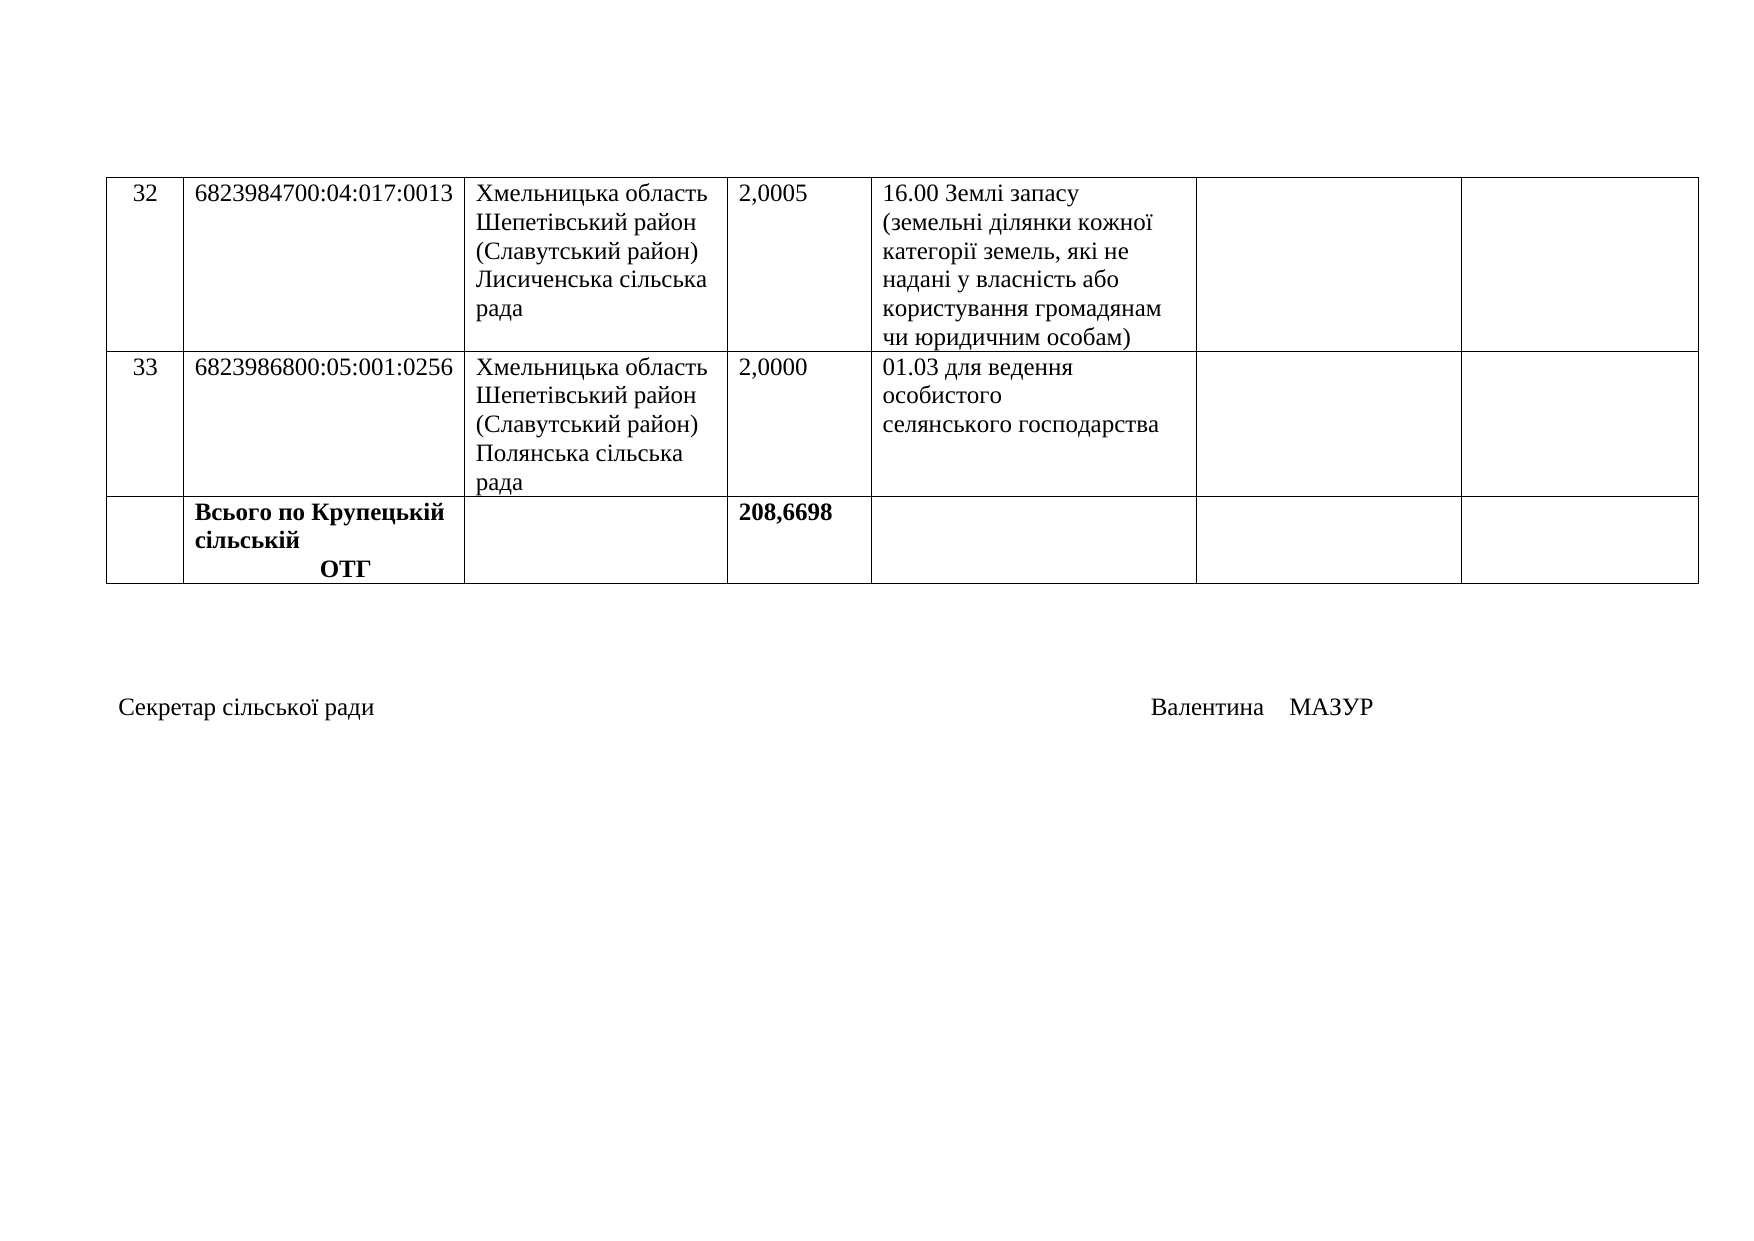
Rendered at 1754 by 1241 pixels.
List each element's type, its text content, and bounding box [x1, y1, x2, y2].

table_cell [872, 497, 1196, 583]
table_cell [1462, 178, 1698, 351]
table_cell 2,0005 [728, 178, 871, 351]
table_cell 33 [107, 352, 183, 496]
table_cell 208,6698 [728, 497, 871, 583]
table_cell 6823984700:04:017:0013 [184, 178, 464, 351]
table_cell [465, 178, 727, 351]
table_cell Хмельницька область Шепетівський район (Славутський район) Полянська сільська рада [465, 352, 727, 496]
text Секретар сільської ради Валентина МАЗУР [118, 692, 1636, 720]
table_cell 2,0000 [728, 352, 871, 496]
table_cell [1462, 497, 1698, 583]
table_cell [872, 178, 1196, 351]
table_cell Всього по Крупецькій сільській ОТГ [184, 497, 464, 583]
table_cell [465, 497, 727, 583]
table_cell [1197, 352, 1461, 496]
table_cell [1197, 497, 1461, 583]
table_cell 01.03 для ведення особистого селянського господарства [872, 352, 1196, 496]
table_cell [107, 497, 183, 583]
table_cell [1197, 178, 1461, 351]
table_cell 32 [107, 178, 183, 351]
table_cell 6823986800:05:001:0256 [184, 352, 464, 496]
table_cell [1462, 352, 1698, 496]
